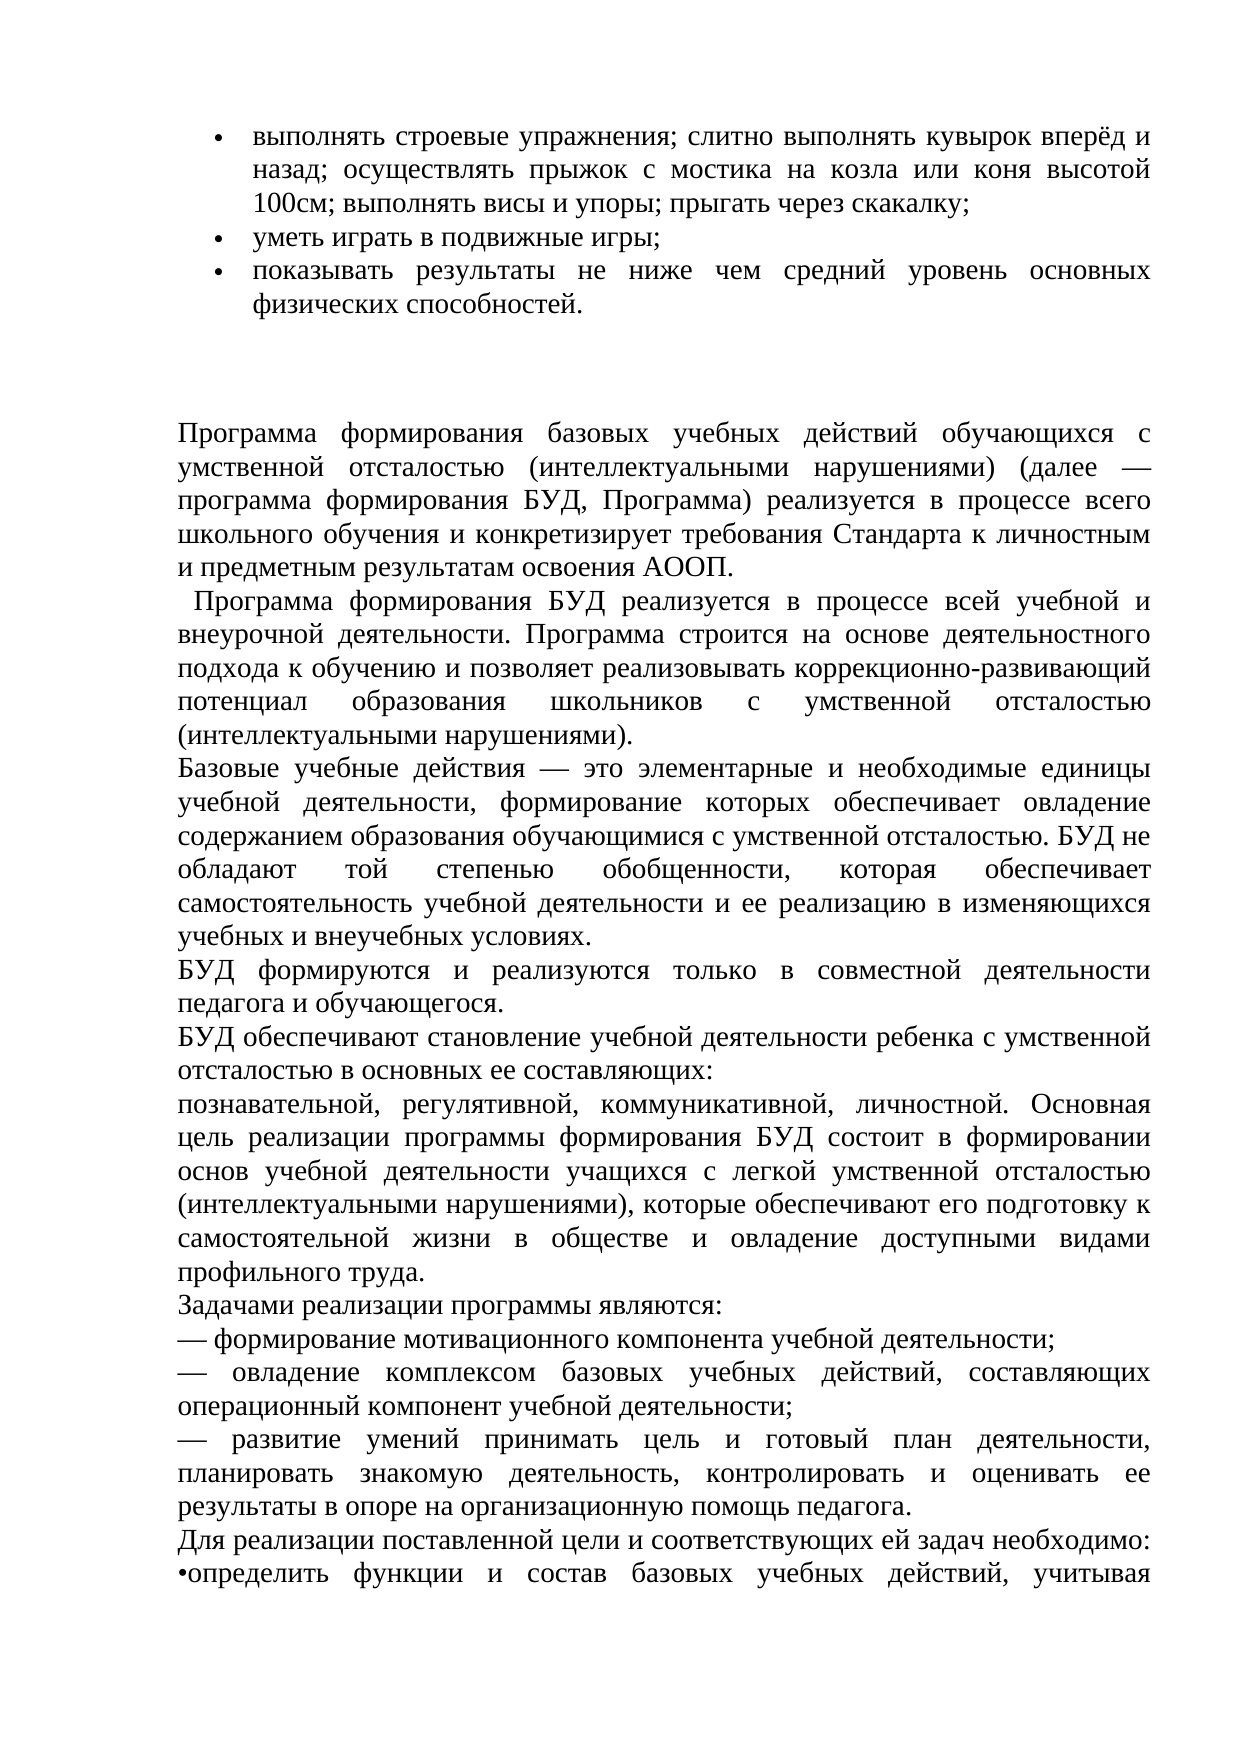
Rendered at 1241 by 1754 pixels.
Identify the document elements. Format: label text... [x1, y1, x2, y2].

list выполнять строевые упражнения; слитно выполнять кувырок вперёд и назад; осуществлять прыжок с мостика на козла или коня высотой 100см; выполнять висы и упоры; прыгать через скакалку; [215, 118, 1152, 219]
text ― развитие умений принимать цель и готовый план деятельности, планировать знакомую деятельность, контролировать и оценивать ее результаты в опоре на организационную помощь педагога. [177, 1421, 1152, 1522]
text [177, 1522, 1152, 1589]
list уметь играть в подвижные игры; [215, 219, 1152, 252]
text Программа формирования базовых учебных действий обучающихся с умственной отсталостью (интеллектуальными нарушениями) (далее ― программа формирования БУД, Программа) реализуется в процессе всего школьного обучения и конкретизирует требования Стандарта к личностным и предметным результатам освоения АООП. [177, 415, 1152, 583]
text БУД обеспечивают становление учебной деятельности ребенка с умственной отсталостью в основных ее составляющих: [177, 1019, 1152, 1086]
text БУД формируются и реализуются только в совместной деятельности педагога и обучающегося. [177, 952, 1152, 1019]
text ― формирование мотивационного компонента учебной деятельности; [177, 1321, 1152, 1354]
list показывать результаты не ниже чем средний уровень основных физических способностей. [215, 252, 1152, 319]
text Программа формирования БУД реализуется в процессе всей учебной и внеурочной деятельности. Программа строится на основе деятельностного подхода к обучению и позволяет реализовывать коррекционно-развивающий потенциал образования школьников с умственной отсталостью (интеллектуальными нарушениями). [177, 583, 1152, 751]
text познавательной, регулятивной, коммуникативной, личностной. Основная цель реализации программы формирования БУД состоит в формировании основ учебной деятельности учащихся с легкой умственной отсталостью (интеллектуальными нарушениями), которые обеспечивают его подготовку к самостоятельной жизни в обществе и овладение доступными видами профильного труда. [177, 1086, 1152, 1287]
text Базовые учебные действия ― это элементарные и необходимые единицы учебной деятельности, формирование которых обеспечивает овладение содержанием образования обучающимися с умственной отсталостью. БУД не обладают той степенью обобщенности, которая обеспечивает самостоятельность учебной деятельности и ее реализацию в изменяющихся учебных и внеучебных условиях. [177, 751, 1152, 952]
text Задачами реализации программы являются: [177, 1287, 1152, 1321]
text ― овладение комплексом базовых учебных действий, составляющих операционный компонент учебной деятельности; [177, 1354, 1152, 1421]
